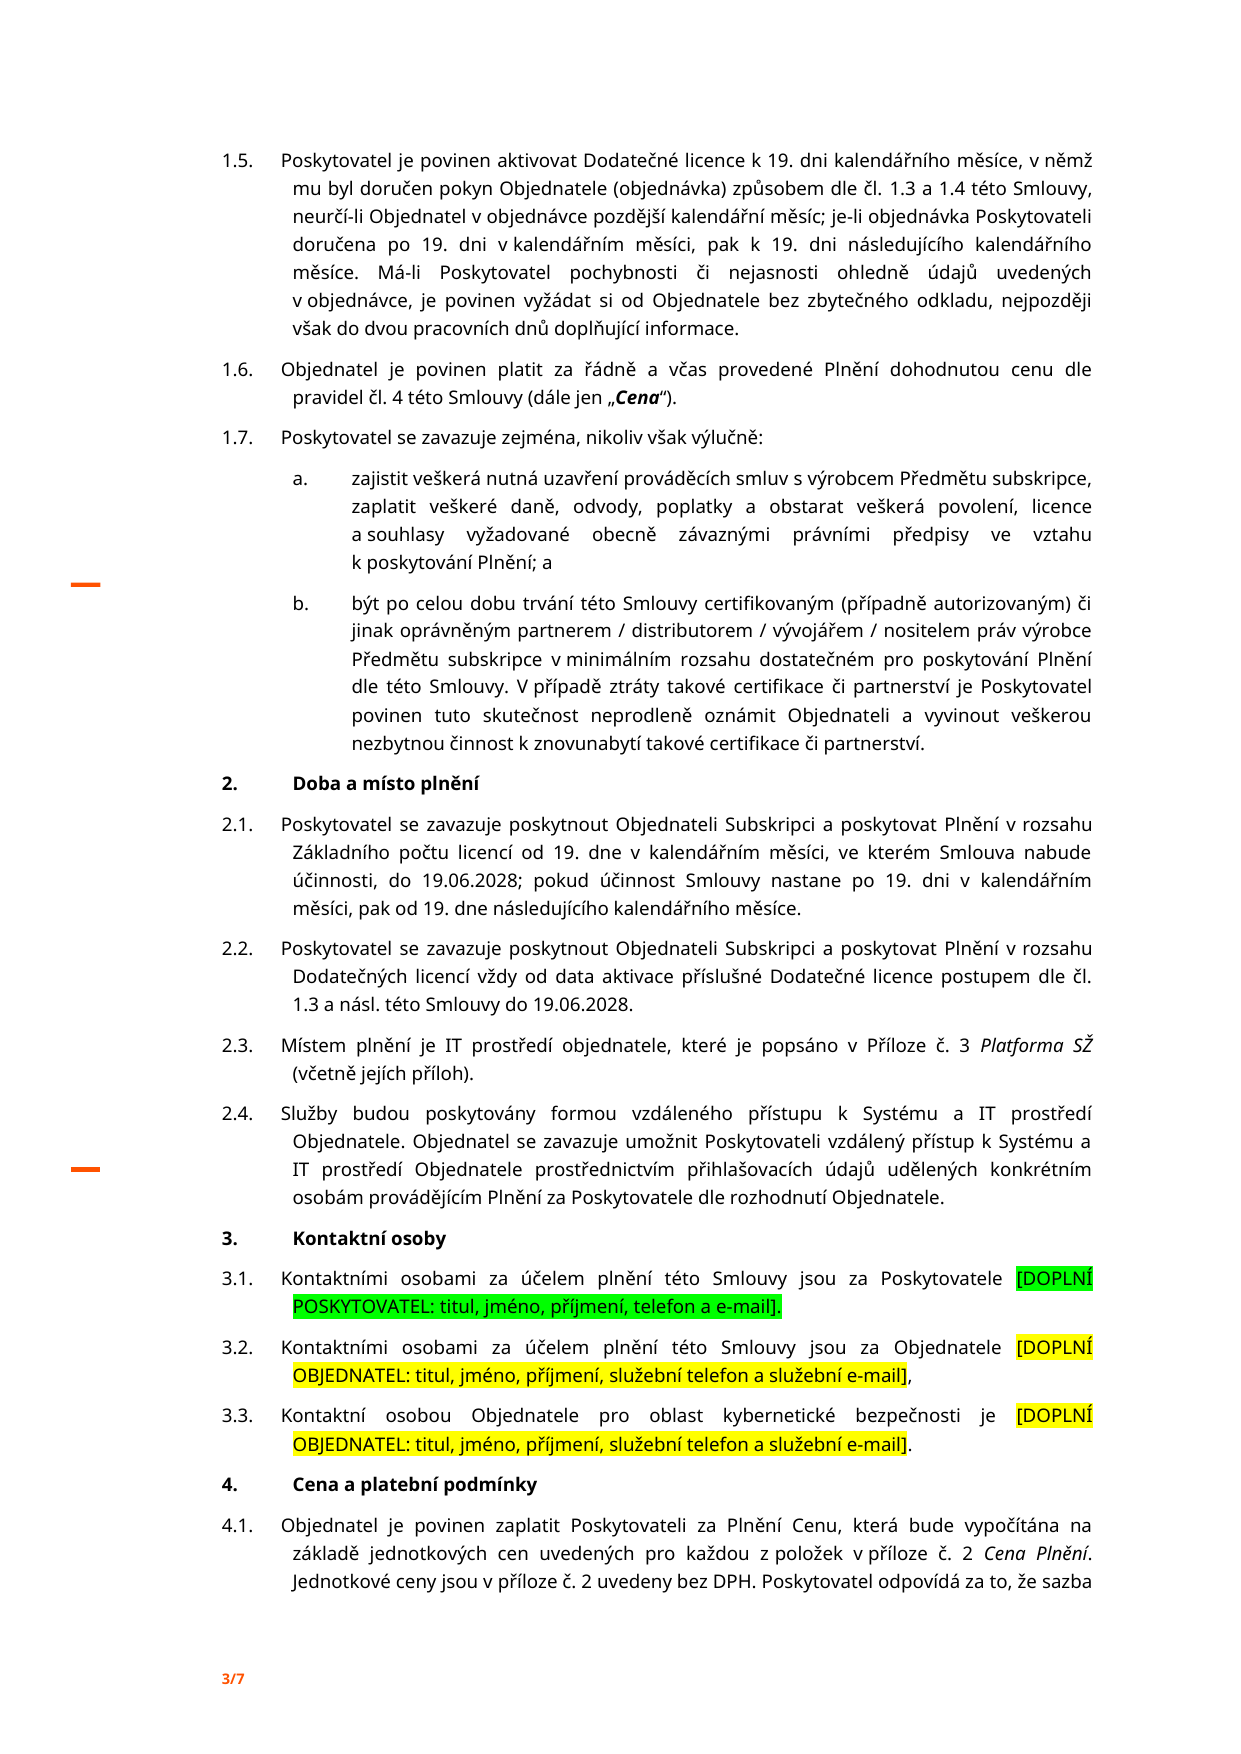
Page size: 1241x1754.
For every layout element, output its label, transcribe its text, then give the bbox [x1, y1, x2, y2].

text Kontaktními osobami za účelem plnění této Smlouvy jsou za Poskytovatele [DOPLNÍ POSKYTOVATEL: titul, jméno, příjmení, telefon a e-mail]. [222, 1266, 1093, 1319]
text být po celou dobu trvání této Smlouvy certifikovaným (případně autorizovaným) či jinak oprávněným partnerem / distributorem / vývojářem / nositelem práv výrobce Předmětu subskripce v minimálním rozsahu dostatečném pro poskytování Plnění dle této Smlouvy. V případě ztráty takové certifikace či partnerství je Poskytovatel povinen tuto skutečnost neprodleně oznámit Objednateli a vyvinout veškerou nezbytnou činnost k znovunabytí takové certifikace či partnerství. [292, 590, 1093, 755]
text Poskytovatel se zavazuje poskytnout Objednateli Subskripci a poskytovat Plnění v rozsahu Základního počtu licencí od 19. dne v kalendářním měsíci, ve kterém Smlouva nabude účinnosti, do 19.06.2028; pokud účinnost Smlouvy nastane po 19. dni v kalendářním měsíci, pak od 19. dne následujícího kalendářního měsíce. [222, 811, 1093, 921]
text Cena a platební podmínky [222, 1471, 1093, 1497]
text zajistit veškerá nutná uzavření prováděcích smluv s výrobcem Předmětu subskripce, zaplatit veškeré daně, odvody, poplatky a obstarat veškerá povolení, licence a souhlasy vyžadované obecně závaznými právními předpisy ve vztahu k poskytování Plnění; a [292, 465, 1093, 575]
text Místem plnění je IT prostředí objednatele, které je popsáno v Příloze č. 3 Platforma SŽ (včetně jejích příloh). [222, 1032, 1093, 1086]
text Poskytovatel se zavazuje zejména, nikoliv však výlučně: [222, 425, 1093, 450]
text Poskytovatel je povinen aktivovat Dodatečné licence k 19. dni kalendářního měsíce, v němž mu byl doručen pokyn Objednatele (objednávka) způsobem dle čl. 1.3 a 1.4 této Smlouvy, neurčí-li Objednatel v objednávce pozdější kalendářní měsíc; je-li objednávka Poskytovateli doručena po 19. dni v kalendářním měsíci, pak k 19. dni následujícího kalendářního měsíce. Má-li Poskytovatel pochybnosti či nejasnosti ohledně údajů uvedených v objednávce, je povinen vyžádat si od Objednatele bez zbytečného odkladu, nejpozději však do dvou pracovních dnů doplňující informace. [222, 147, 1093, 341]
text Kontaktní osobou Objednatele pro oblast kybernetické bezpečnosti je [DOPLNÍ OBJEDNATEL: titul, jméno, příjmení, služební telefon a služební e-mail]. [222, 1403, 1093, 1456]
text Kontaktní osoby [222, 1225, 1093, 1251]
text Kontaktními osobami za účelem plnění této Smlouvy jsou za Objednatele [DOPLNÍ OBJEDNATEL: titul, jméno, příjmení, služební telefon a služební e-mail], [222, 1334, 1093, 1388]
text Poskytovatel se zavazuje poskytnout Objednateli Subskripci a poskytovat Plnění v rozsahu Dodatečných licencí vždy od data aktivace příslušné Dodatečné licence postupem dle čl. 1.3 a násl. této Smlouvy do 19.06.2028. [222, 936, 1093, 1017]
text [222, 1512, 1093, 1593]
text Služby budou poskytovány formou vzdáleného přístupu k Systému a IT prostředí Objednatele. Objednatel se zavazuje umožnit Poskytovateli vzdálený přístup k Systému a IT prostředí Objednatele prostřednictvím přihlašovacích údajů udělených konkrétním osobám provádějícím Plnění za Poskytovatele dle rozhodnutí Objednatele. [222, 1101, 1093, 1210]
text Doba a místo plnění [222, 770, 1093, 796]
text Objednatel je povinen platit za řádně a včas provedené Plnění dohodnutou cenu dle pravidel čl. 4 této Smlouvy (dále jen „Cena“). [222, 356, 1093, 410]
